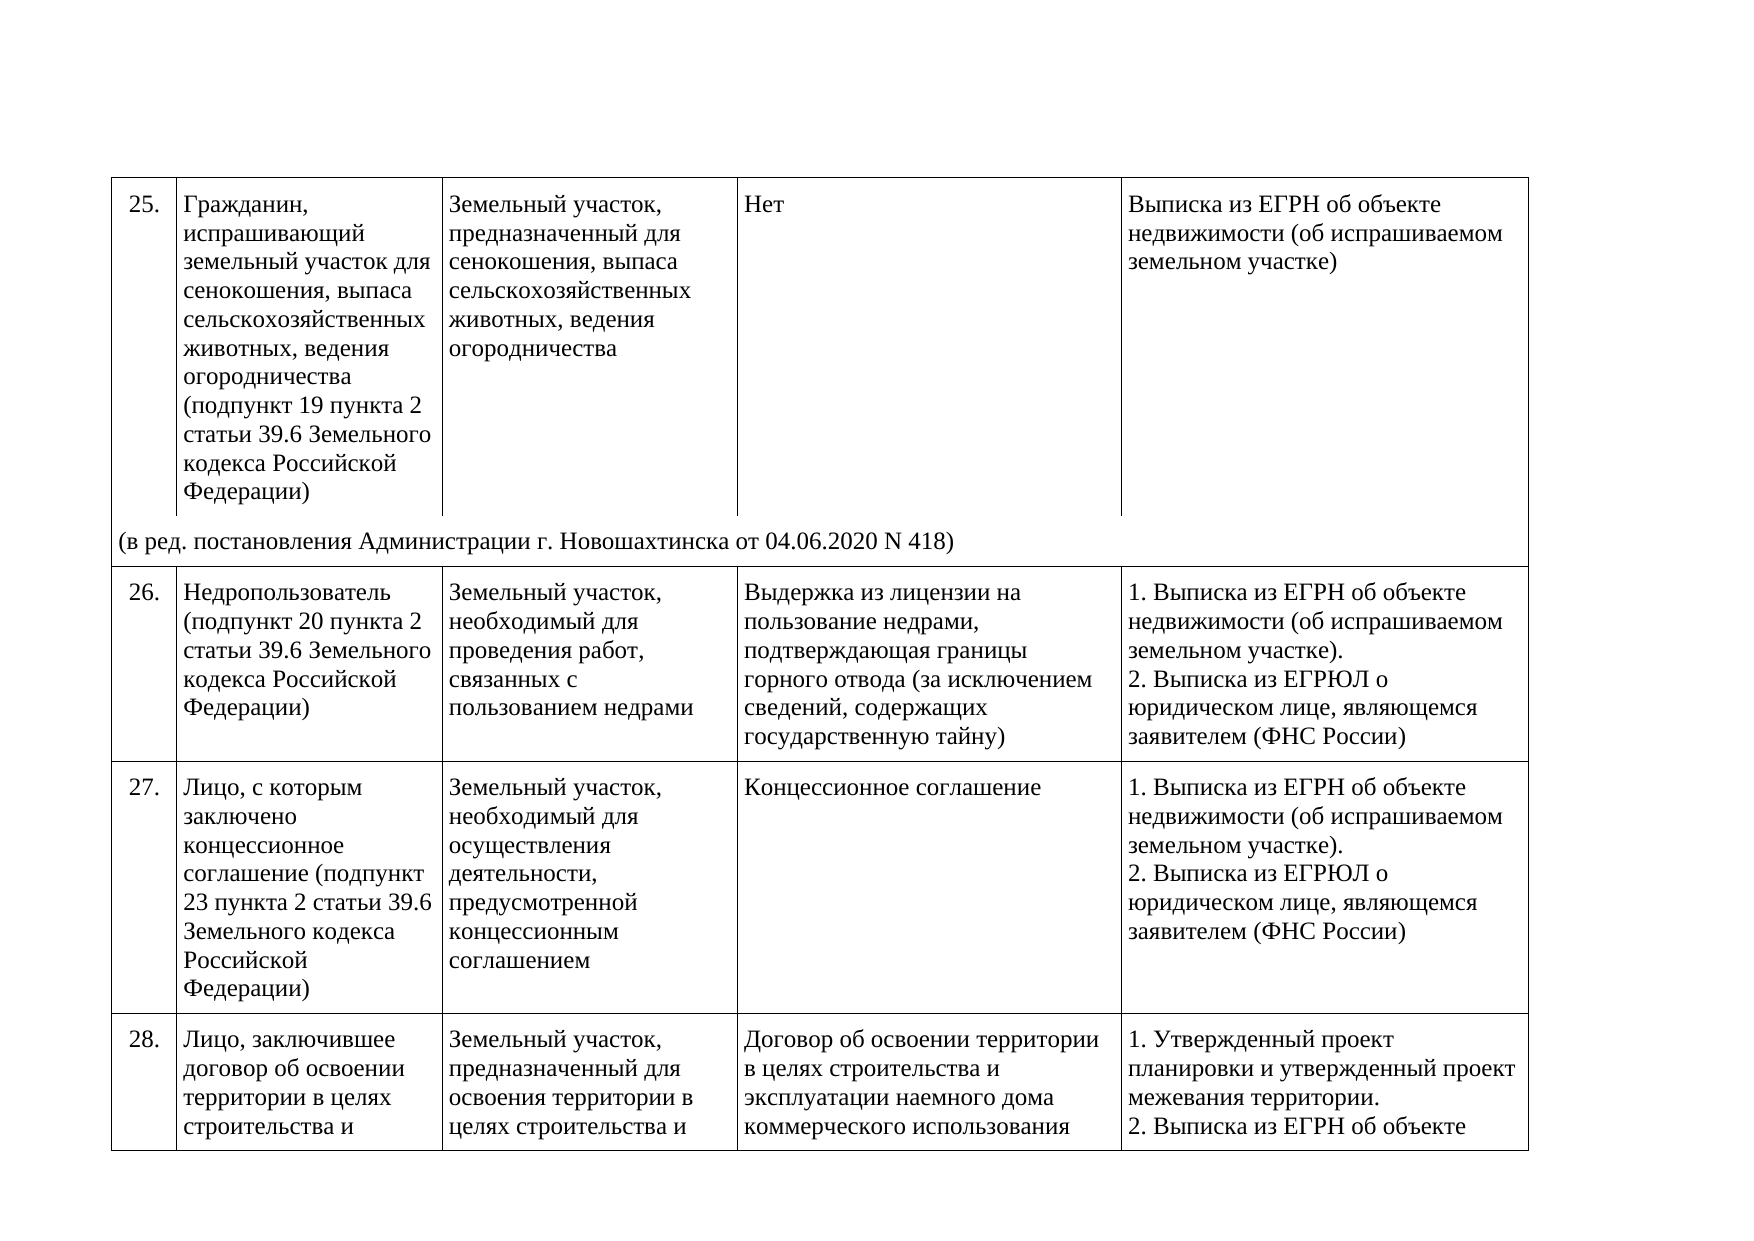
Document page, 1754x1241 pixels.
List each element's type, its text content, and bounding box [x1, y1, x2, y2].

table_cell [1122, 1014, 1528, 1150]
table_cell 1. Выписка из ЕГРН об объекте недвижимости (об испрашиваемом земельном участке). 2. Выписка из ЕГРЮЛ о юридическом лице, являющемся заявителем (ФНС России) [1122, 762, 1528, 1013]
table_cell Выписка из ЕГРН об объекте недвижимости (об испрашиваемом земельном участке) [1122, 178, 1528, 516]
table_cell Земельный участок, предназначенный для сенокошения, выпаса сельскохозяйственных животных, ведения огородничества [443, 178, 737, 516]
table_cell Лицо, с которым заключено концессионное соглашение (подпункт 23 пункта 2 статьи 39.6 Земельного кодекса Российской Федерации) [177, 762, 442, 1013]
table_cell Недропользователь (подпункт 20 пункта 2 статьи 39.6 Земельного кодекса Российской Федерации) [177, 567, 442, 761]
table_cell Земельный участок, необходимый для проведения работ, связанных с пользованием недрами [443, 567, 737, 761]
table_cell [738, 1014, 1121, 1150]
table_cell 25. [112, 178, 176, 516]
table_cell Гражданин, испрашивающий земельный участок для сенокошения, выпаса сельскохозяйственных животных, ведения огородничества (подпункт 19 пункта 2 статьи 39.6 Земельного кодекса Российской Федерации) [177, 178, 442, 516]
table_cell 1. Выписка из ЕГРН об объекте недвижимости (об испрашиваемом земельном участке). 2. Выписка из ЕГРЮЛ о юридическом лице, являющемся заявителем (ФНС России) [1122, 567, 1528, 761]
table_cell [443, 1014, 737, 1150]
table_cell Нет [738, 178, 1121, 516]
table_cell Концессионное соглашение [738, 762, 1121, 1013]
table_cell 26. [112, 567, 176, 761]
table_cell Земельный участок, необходимый для осуществления деятельности, предусмотренной концессионным соглашением [443, 762, 737, 1013]
table_cell Выдержка из лицензии на пользование недрами, подтверждающая границы горного отвода (за исключением сведений, содержащих государственную тайну) [738, 567, 1121, 761]
table_cell (в ред. постановления Администрации г. Новошахтинска от 04.06.2020 N 418) [112, 516, 1528, 566]
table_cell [177, 1014, 442, 1150]
table_cell 28. [112, 1014, 176, 1150]
table_cell 27. [112, 762, 176, 1013]
